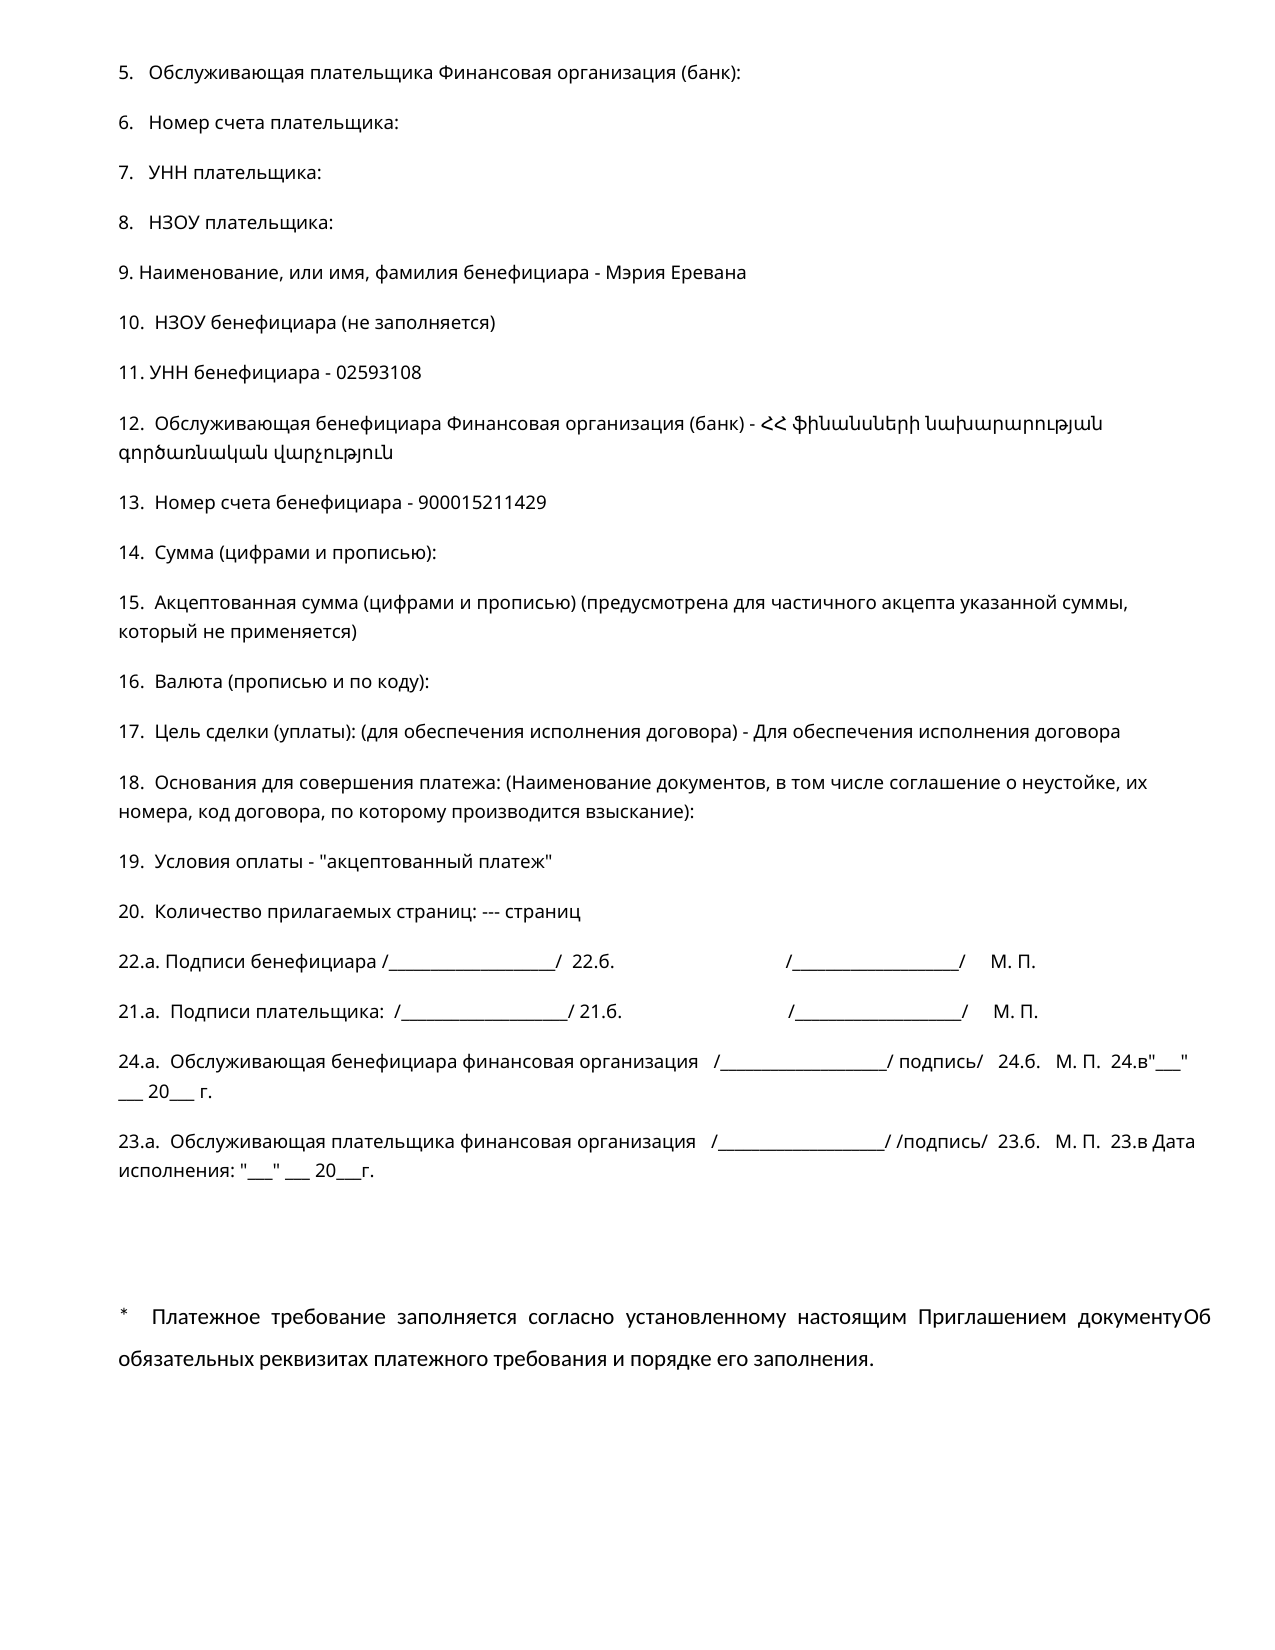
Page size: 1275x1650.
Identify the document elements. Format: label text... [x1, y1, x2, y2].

text * Платежное требование заполняется согласно установленному настоящим Приглашением документуОб обязательных реквизитах платежного требования и порядке его заполнения. [118, 1302, 1211, 1372]
